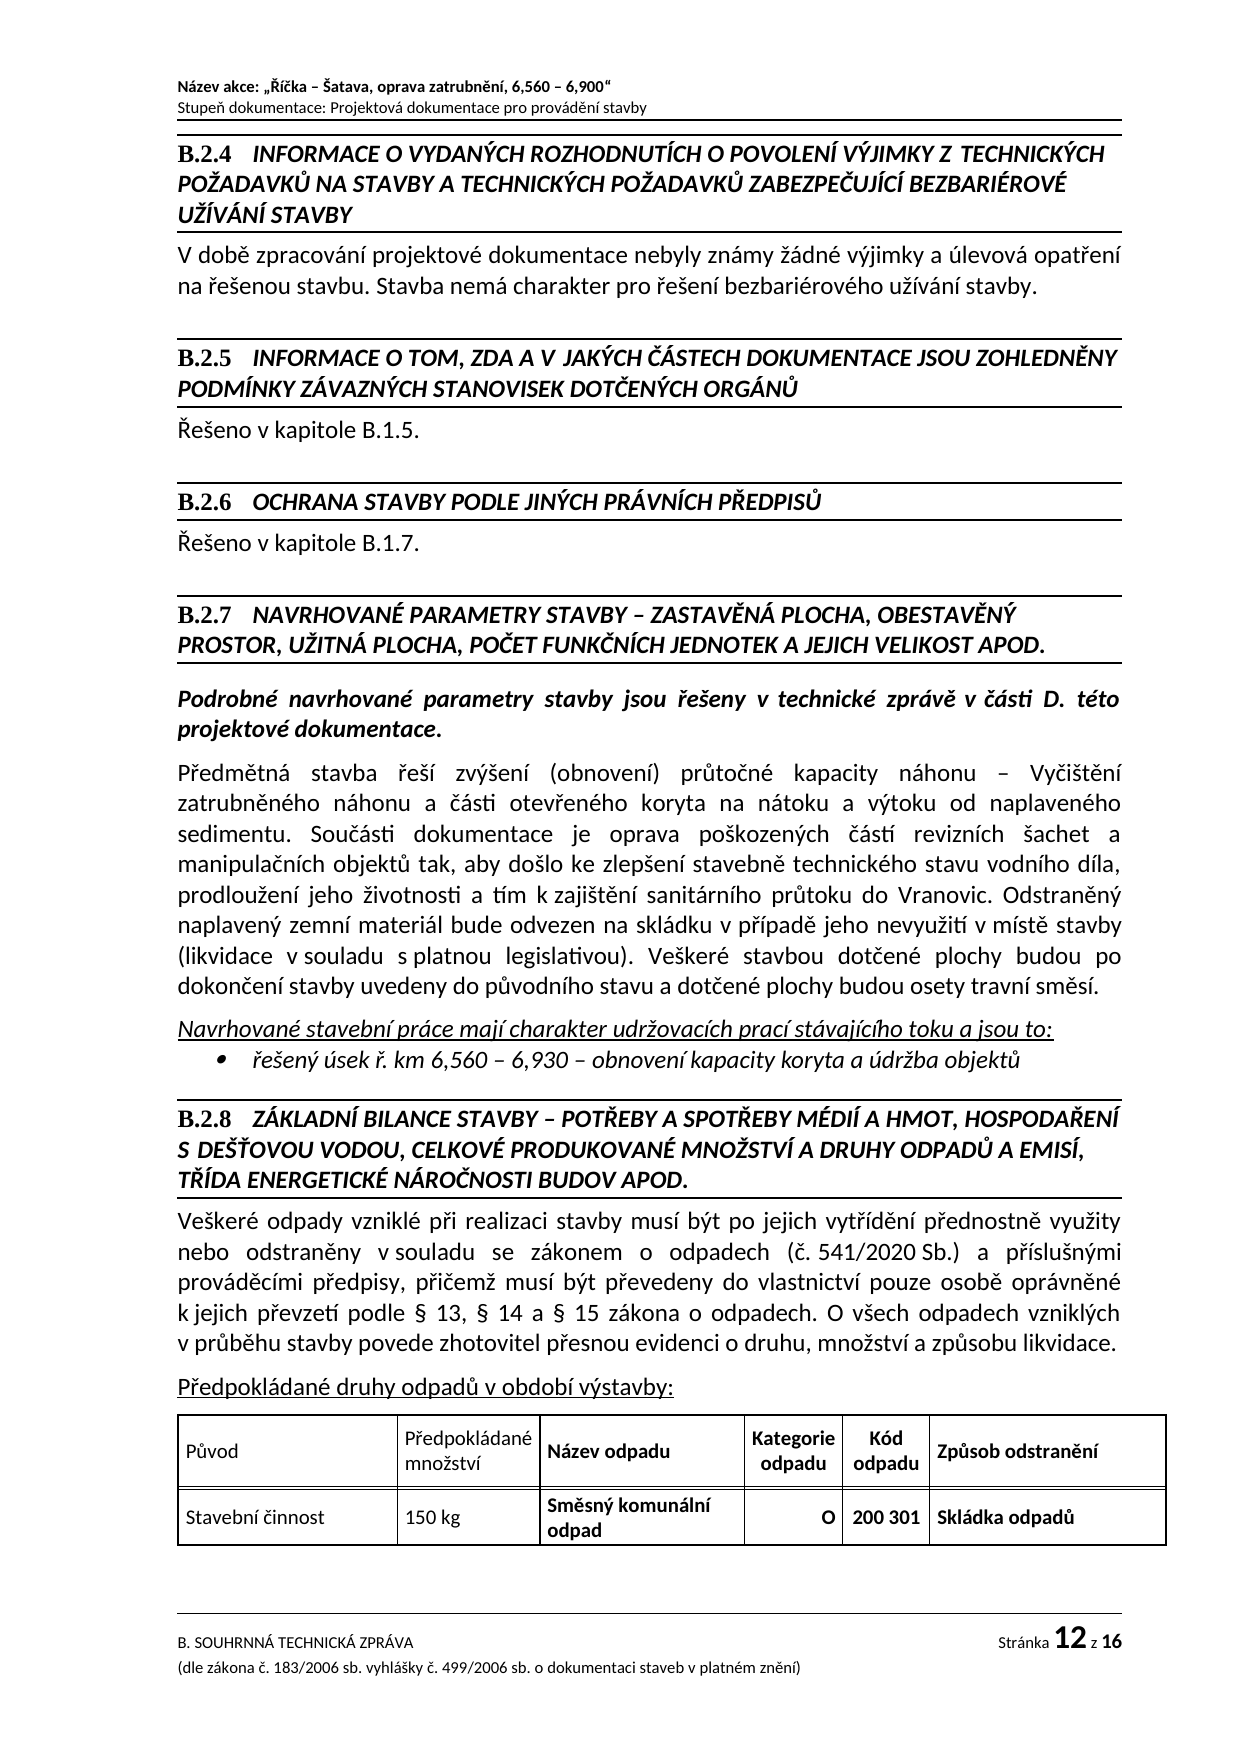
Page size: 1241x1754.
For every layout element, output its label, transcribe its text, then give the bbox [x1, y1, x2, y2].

text Řešeno v kapitole B.1.5. [177, 414, 1122, 444]
table_cell 150 kg [398, 1490, 539, 1544]
subtitle Ochrana stavby podle jiných právních předpisů [177, 484, 1122, 519]
text Veškeré odpady vzniklé při realizaci stavby musí být po jejich vytřídění přednostně využity nebo odstraněny v souladu se zákonem o odpadech (č. 541/2020 Sb.) a příslušnými prováděcími předpisy, přičemž musí být převedeny do vlastnictví pouze osobě oprávněné k jejich převzetí podle § 13, § 14 a § 15 zákona o odpadech. O všech odpadech vzniklých v průběhu stavby povede zhotovitel přesnou evidenci o druhu, množství a způsobu likvidace. [177, 1206, 1122, 1358]
subtitle Informace o tom, zda a v jakých částech dokumentace jsou zohledněny podmínky závazných stanovisek dotčených orgánů [177, 340, 1122, 406]
list řešený úsek ř. km 6,560 – 6,930 – obnovení kapacity koryta a údržba objektů [215, 1044, 1122, 1074]
table_cell Směsný komunální odpad [541, 1490, 744, 1544]
table_cell O [745, 1490, 842, 1544]
subtitle Základní bilance stavby – potřeby a spotřeby médií a hmot, hospodaření s dešťovou vodou, celkové produkované množství a druhy odpadů a emisí, třída energetické náročnosti budov apod. [177, 1101, 1122, 1197]
table_header Způsob odstranění [930, 1416, 1165, 1486]
text Podrobné navrhované parametry stavby jsou řešeny v technické zprávě v části D. této projektové dokumentace. [177, 683, 1122, 744]
subtitle Informace o vydaných rozhodnutích o povolení výjimky z technických požadavků na stavby a technických požadavků zabezpečující bezbariérové užívání stavby [177, 136, 1122, 231]
table_header Kategorie odpadu [745, 1416, 842, 1486]
table_cell Stavební činnost [179, 1490, 397, 1544]
text Předpokládané druhy odpadů v období výstavby: [177, 1371, 1122, 1401]
table_header Původ [179, 1416, 397, 1486]
text Řešeno v kapitole B.1.7. [177, 527, 1122, 557]
table_header Název odpadu [541, 1416, 744, 1486]
table_header Předpokládané množství [398, 1416, 539, 1486]
text V době zpracování projektové dokumentace nebyly známy žádné výjimky a úlevová opatření na řešenou stavbu. Stavba nemá charakter pro řešení bezbariérového užívání stavby. [177, 240, 1122, 301]
subtitle Navrhované parametry stavby – zastavěná plocha, obestavěný prostor, užitná plocha, počet funkčních jednotek a jejich velikost apod. [177, 597, 1122, 662]
table_header Kód odpadu [843, 1416, 929, 1486]
table_cell 200 301 [843, 1490, 929, 1544]
text Navrhované stavební práce mají charakter udržovacích prací stávajícího toku a jsou to: [177, 1013, 1122, 1044]
text Předmětná stavba řeší zvýšení (obnovení) průtočné kapacity náhonu – Vyčištění zatrubněného náhonu a části otevřeného koryta na nátoku a výtoku od naplaveného sedimentu. Součásti dokumentace je oprava poškozených částí revizních šachet a manipulačních objektů tak, aby došlo ke zlepšení stavebně technického stavu vodního díla, prodloužení jeho životnosti a tím k zajištění sanitárního průtoku do Vranovic. Odstraněný naplavený zemní materiál bude odvezen na skládku v případě jeho nevyužití v místě stavby (likvidace v souladu s platnou legislativou). Veškeré stavbou dotčené plochy budou po dokončení stavby uvedeny do původního stavu a dotčené plochy budou osety travní směsí. [177, 757, 1122, 1001]
table_cell Skládka odpadů [930, 1490, 1165, 1544]
